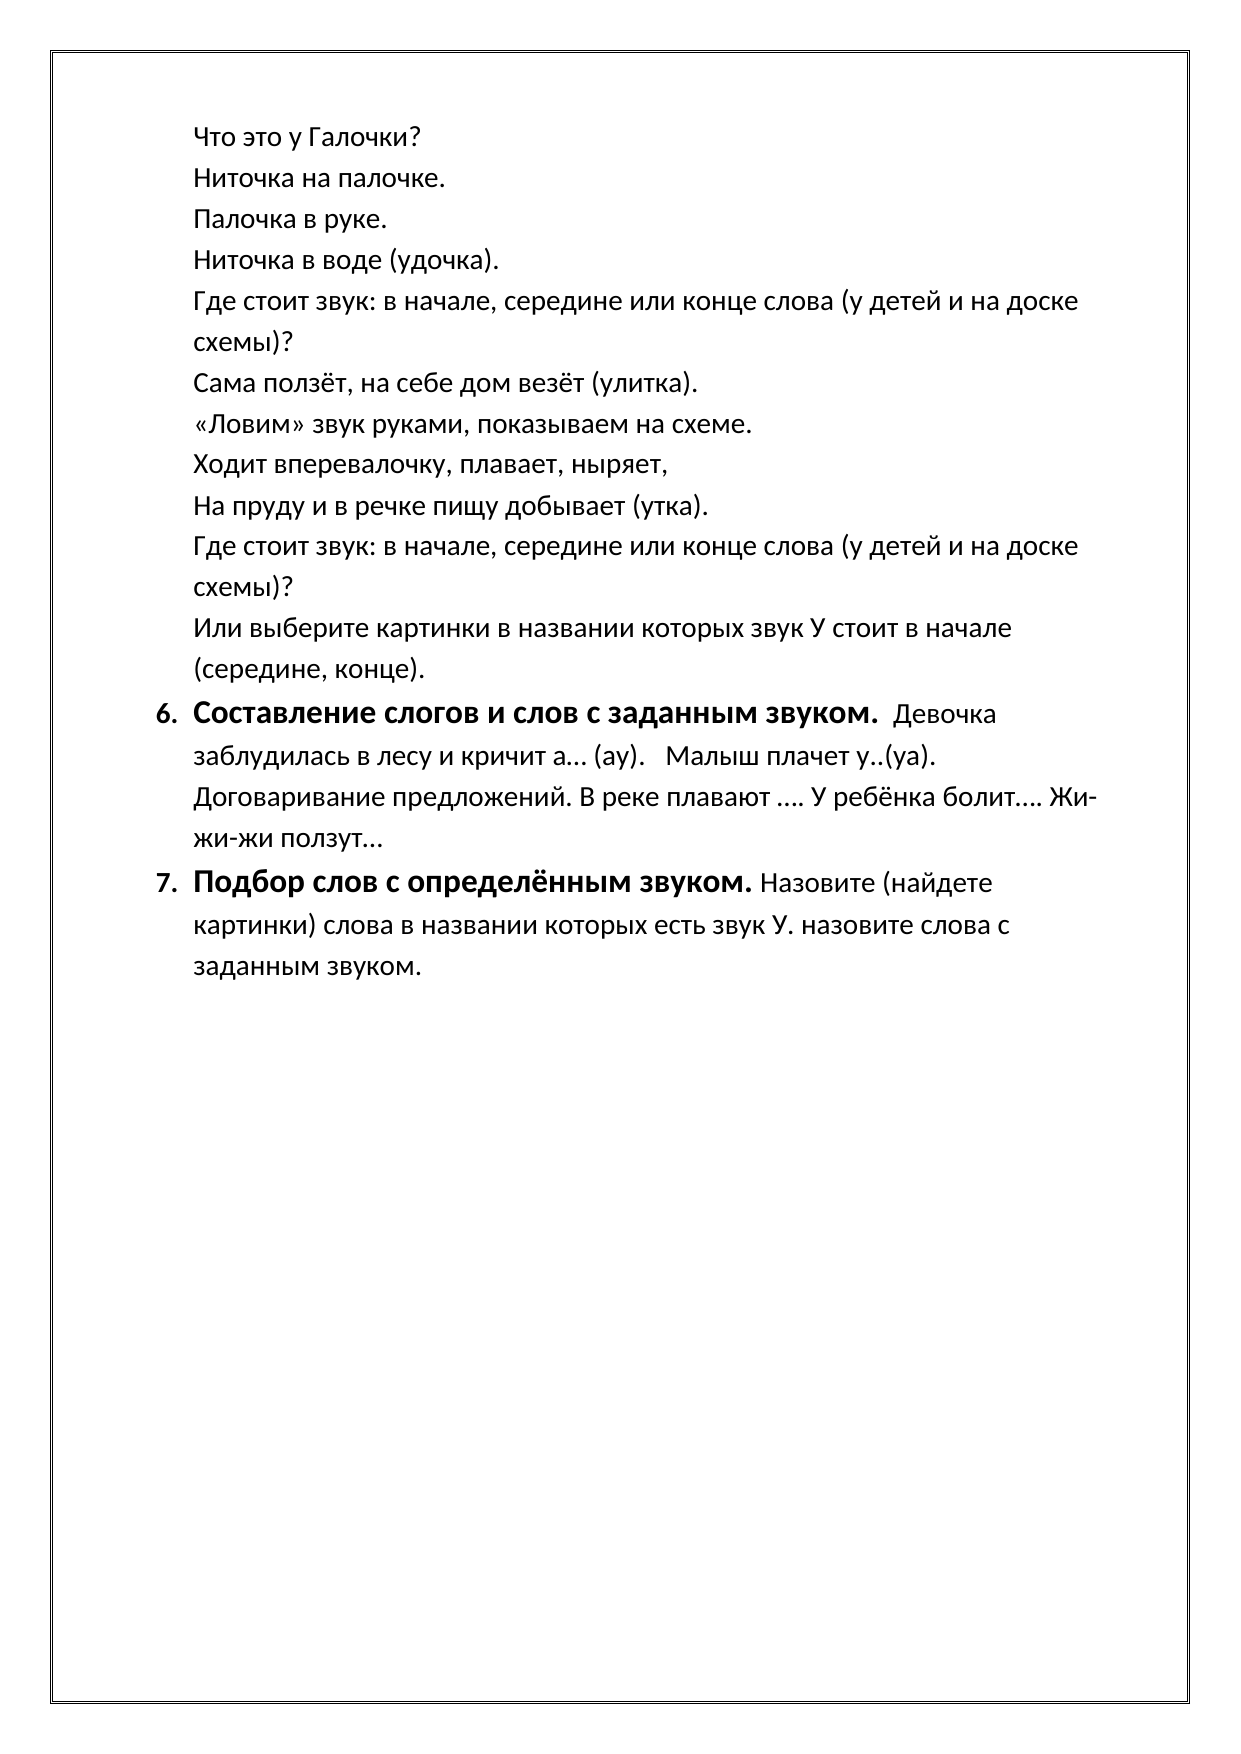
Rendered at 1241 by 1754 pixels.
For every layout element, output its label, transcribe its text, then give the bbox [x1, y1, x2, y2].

list Где стоит звук: в начале, середине или конце слова (у детей и на доске схемы)? [193, 282, 1122, 358]
list «Ловим» звук руками, показываем на схеме. [193, 405, 1122, 440]
list Или выберите картинки в названии которых звук У стоит в начале (середине, конце). [193, 609, 1122, 686]
list Сама ползёт, на себе дом везёт (улитка). [193, 364, 1122, 399]
list Составление слогов и слов с заданным звуком. Девочка заблудилась в лесу и кричит а… (ау). Малыш плачет у..(уа). Договаривание предложений. В реке плавают …. У ребёнка болит…. Жи-жи-жи ползут… [156, 691, 1122, 855]
list Палочка в руке. [193, 200, 1122, 236]
list Где стоит звук: в начале, середине или конце слова (у детей и на доске схемы)? [193, 527, 1122, 604]
list На пруду и в речке пищу добывает (утка). [193, 487, 1122, 522]
list Ходит вперевалочку, плавает, ныряет, [193, 446, 1122, 481]
list Ниточка в воде (удочка). [193, 241, 1122, 277]
list Что это у Галочки? [193, 118, 1122, 154]
list Подбор слов с определённым звуком. Назовите (найдете картинки) слова в названии которых есть звук У. назовите слова с заданным звуком. [156, 860, 1122, 983]
list Ниточка на палочке. [193, 159, 1122, 195]
